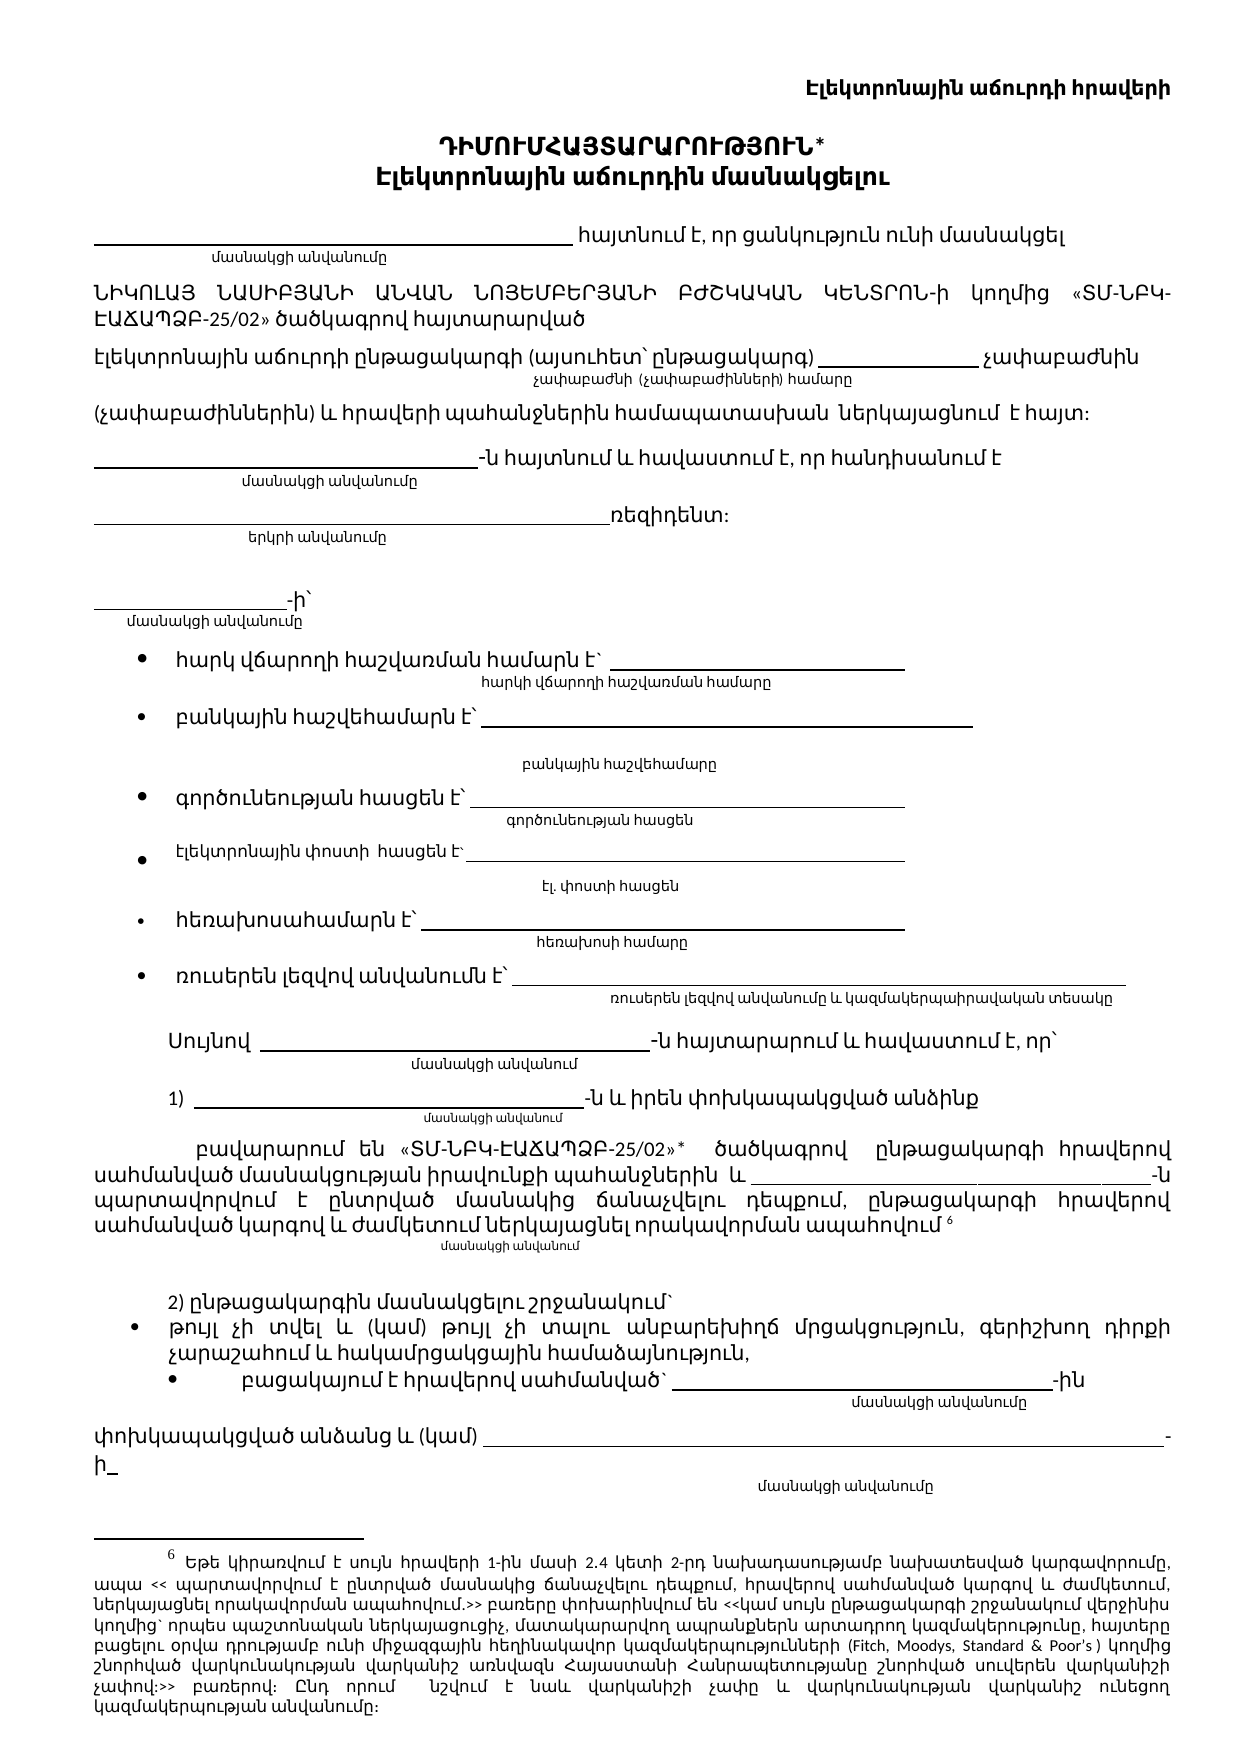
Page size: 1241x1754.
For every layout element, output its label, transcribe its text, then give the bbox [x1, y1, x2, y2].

list հարկ վճարողի հաշվառման համարն է` [138, 643, 1171, 673]
text բանկային հաշվեհամարը [94, 755, 1171, 785]
text մասնակցի անվանումը [94, 472, 1171, 502]
text երկրի անվանումը [94, 528, 1171, 558]
list գործունեության հասցեն է՝ [138, 785, 1171, 811]
text բավարարում են «ՏՄ-ՆԲԿ-ԷԱՃԱՊՁԲ-25/02»* ծածկագրով ընթացակարգի հրավերով սահմանված մասնակցության իրավունքի պահանջներին և -ն պարտավորվում է ընտրված մասնակից ճանաչվելու դեպքում, ընթացակարգի հրավերով սահմանված կարգով և ժամկետում ներկայացնել որակավորման ապահովում [94, 1136, 1171, 1238]
text 1) -ն և իրեն փոխկապակցված անձինք [94, 1086, 1171, 1111]
text Սույնով -ն հայտարարում և հավաստում է, որ՝ [94, 1024, 1171, 1055]
text հեռախոսի համարը [462, 933, 1171, 963]
list ռուսերեն լեզվով անվանումն է՝ [138, 963, 1171, 989]
text մասնակցի անվանում [94, 1111, 1171, 1136]
text Էլեկտրոնային աճուրդի հրավերի [94, 75, 1171, 100]
text -ի՝ [94, 587, 1171, 612]
text ռուսերեն լեզվով անվանումը և կազմակերպաիրավական տեսակը [536, 989, 1171, 1019]
text (չափաբաժիններին) և հրավերի պահանջներին համապատասխան ներկայացնում է հայտ: [94, 401, 1171, 426]
text փոխկապակցված անձանց և (կամ) -ի [94, 1424, 1171, 1477]
text չափաբաժնի (չափաբաժինների) համարը [94, 370, 1171, 401]
list թույլ չի տվել և (կամ) թույլ չի տալու անբարեխիղճ մրցակցություն, գերիշխող դիրքի չարաշահում և հակամրցակցային համաձայնություն, [131, 1314, 1171, 1365]
text մասնակցի անվանումը [94, 612, 1171, 643]
text էլեկտրոնային աճուրդի ընթացակարգի (այսուհետ՝ ընթացակարգ) չափաբաժնին [94, 344, 1171, 370]
subtitle Էլեկտրոնային աճուրդին մասնակցելու [94, 161, 1171, 192]
text ռեզիդենտ: [94, 502, 1171, 528]
text հայտնում է, որ ցանկություն ունի մասնակցել [94, 222, 1171, 248]
text ԴԻՄՈՒՄՀԱՅՏԱՐԱՐՈՒԹՅՈՒՆ* [94, 131, 1171, 161]
text գործունեության հասցեն [94, 811, 1171, 841]
text -ն հայտնում և հավաստում է, որ հանդիսանում է [94, 441, 1171, 472]
text մասնակցի անվանումը [94, 1477, 1171, 1508]
list էլեկտրոնային փոստի հասցեն է՝ [138, 841, 1171, 877]
list բանկային հաշվեհամարն է՝ [138, 704, 1171, 755]
list բացակայում է հրավերով սահմանված` -ին [94, 1365, 1171, 1393]
text ՆԻԿՈԼԱՅ ՆԱՍԻԲՅԱՆԻ ԱՆՎԱՆ ՆՈՅԵՄԲԵՐՅԱՆԻ ԲԺՇԿԱԿԱՆ ԿԵՆՏՐՈՆ-ի կողմից «ՏՄ-ՆԲԿ-ԷԱՃԱՊՁԲ-25/02» ծածկագրով հայտարարված [94, 278, 1171, 332]
text հարկի վճարողի հաշվառման համարը [94, 673, 1171, 704]
text մասնակցի անվանումը [94, 1393, 1171, 1424]
list հեռախոսահամարն է՝ [138, 908, 1171, 933]
text մասնակցի անվանումը [94, 248, 1171, 278]
text 2) ընթացակարգին մասնակցելու շրջանակում` [94, 1289, 1171, 1314]
text մասնակցի անվանում [94, 1055, 1171, 1086]
text մասնակցի անվանում [94, 1238, 1171, 1263]
text էլ. փոստի հասցեն [94, 877, 1171, 908]
